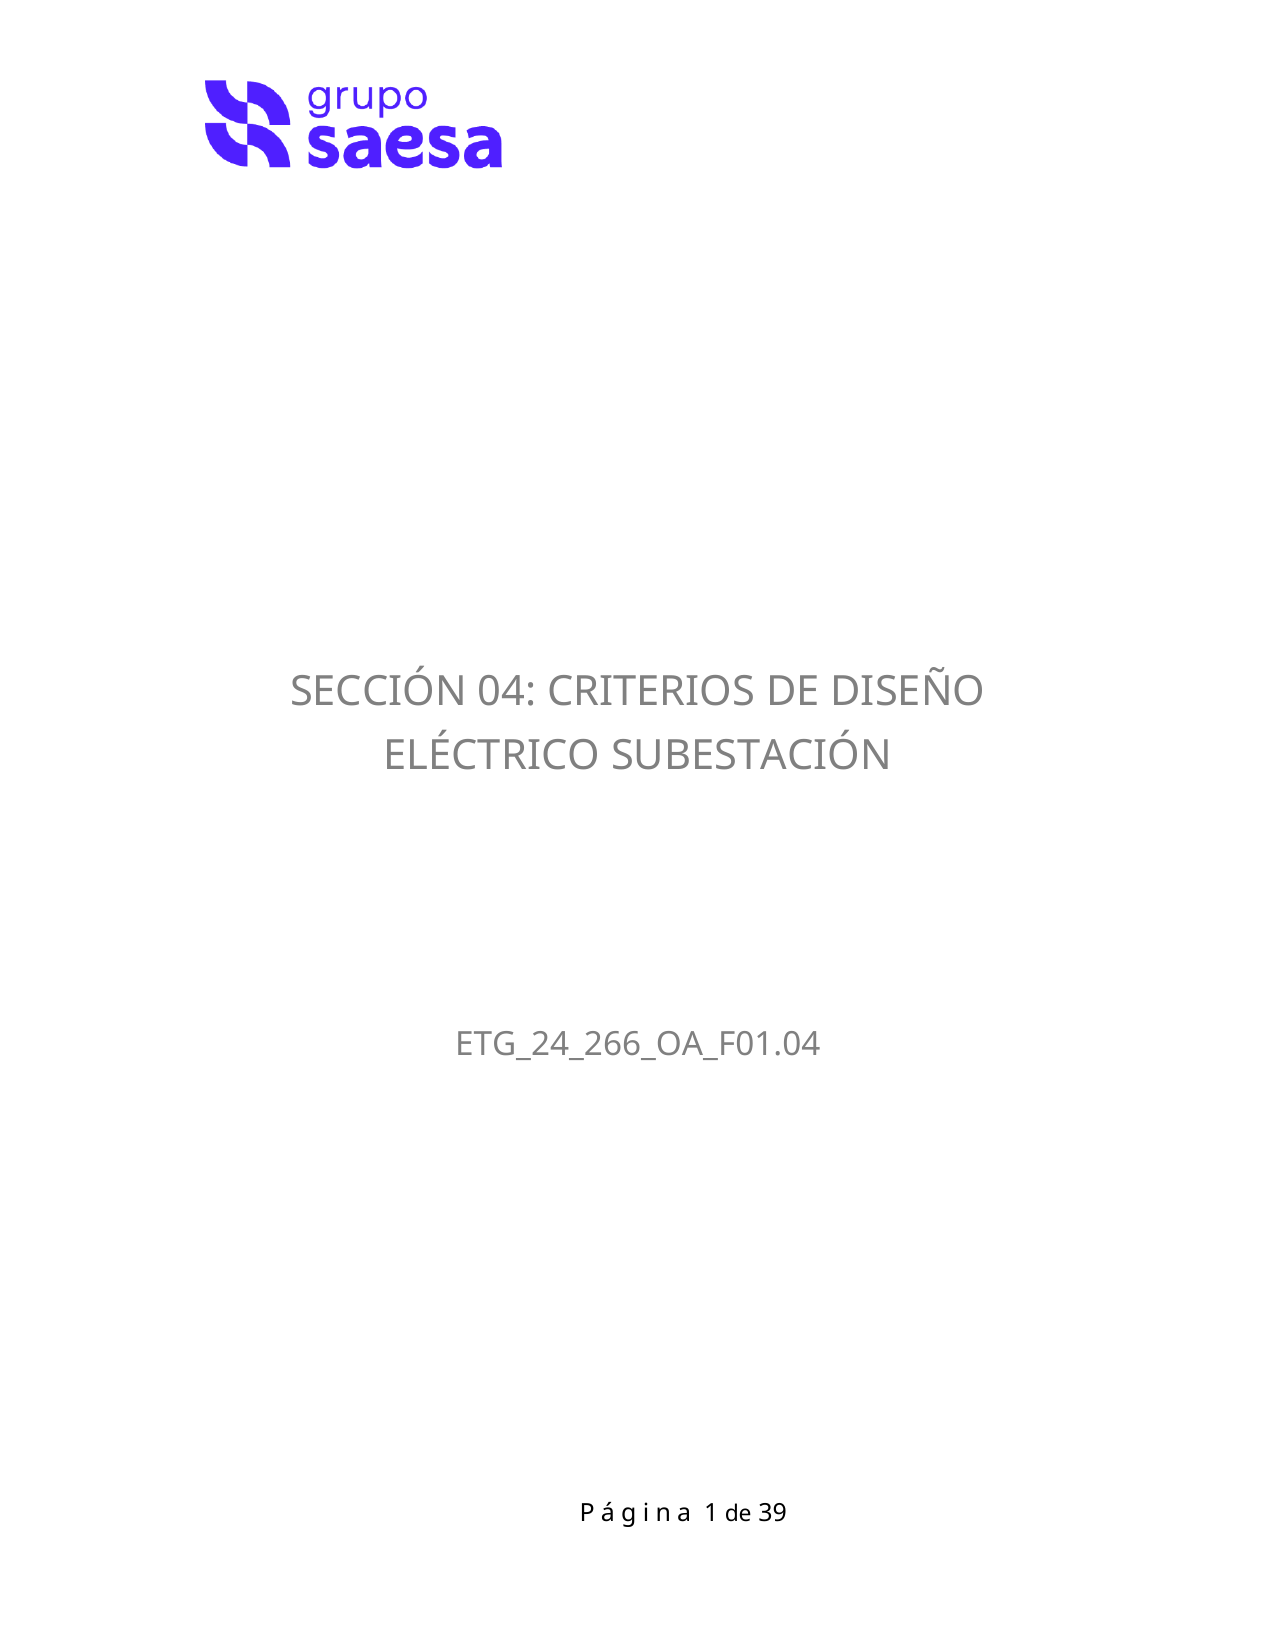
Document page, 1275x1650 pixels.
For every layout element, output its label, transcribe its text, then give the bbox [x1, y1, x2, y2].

text ETG_24_266_OA_F01.04 [177, 1019, 1098, 1065]
text SECCIÓN 04: CRITERIOS DE DISEÑO ELÉCTRICO SUBESTACIÓN [177, 661, 1098, 782]
